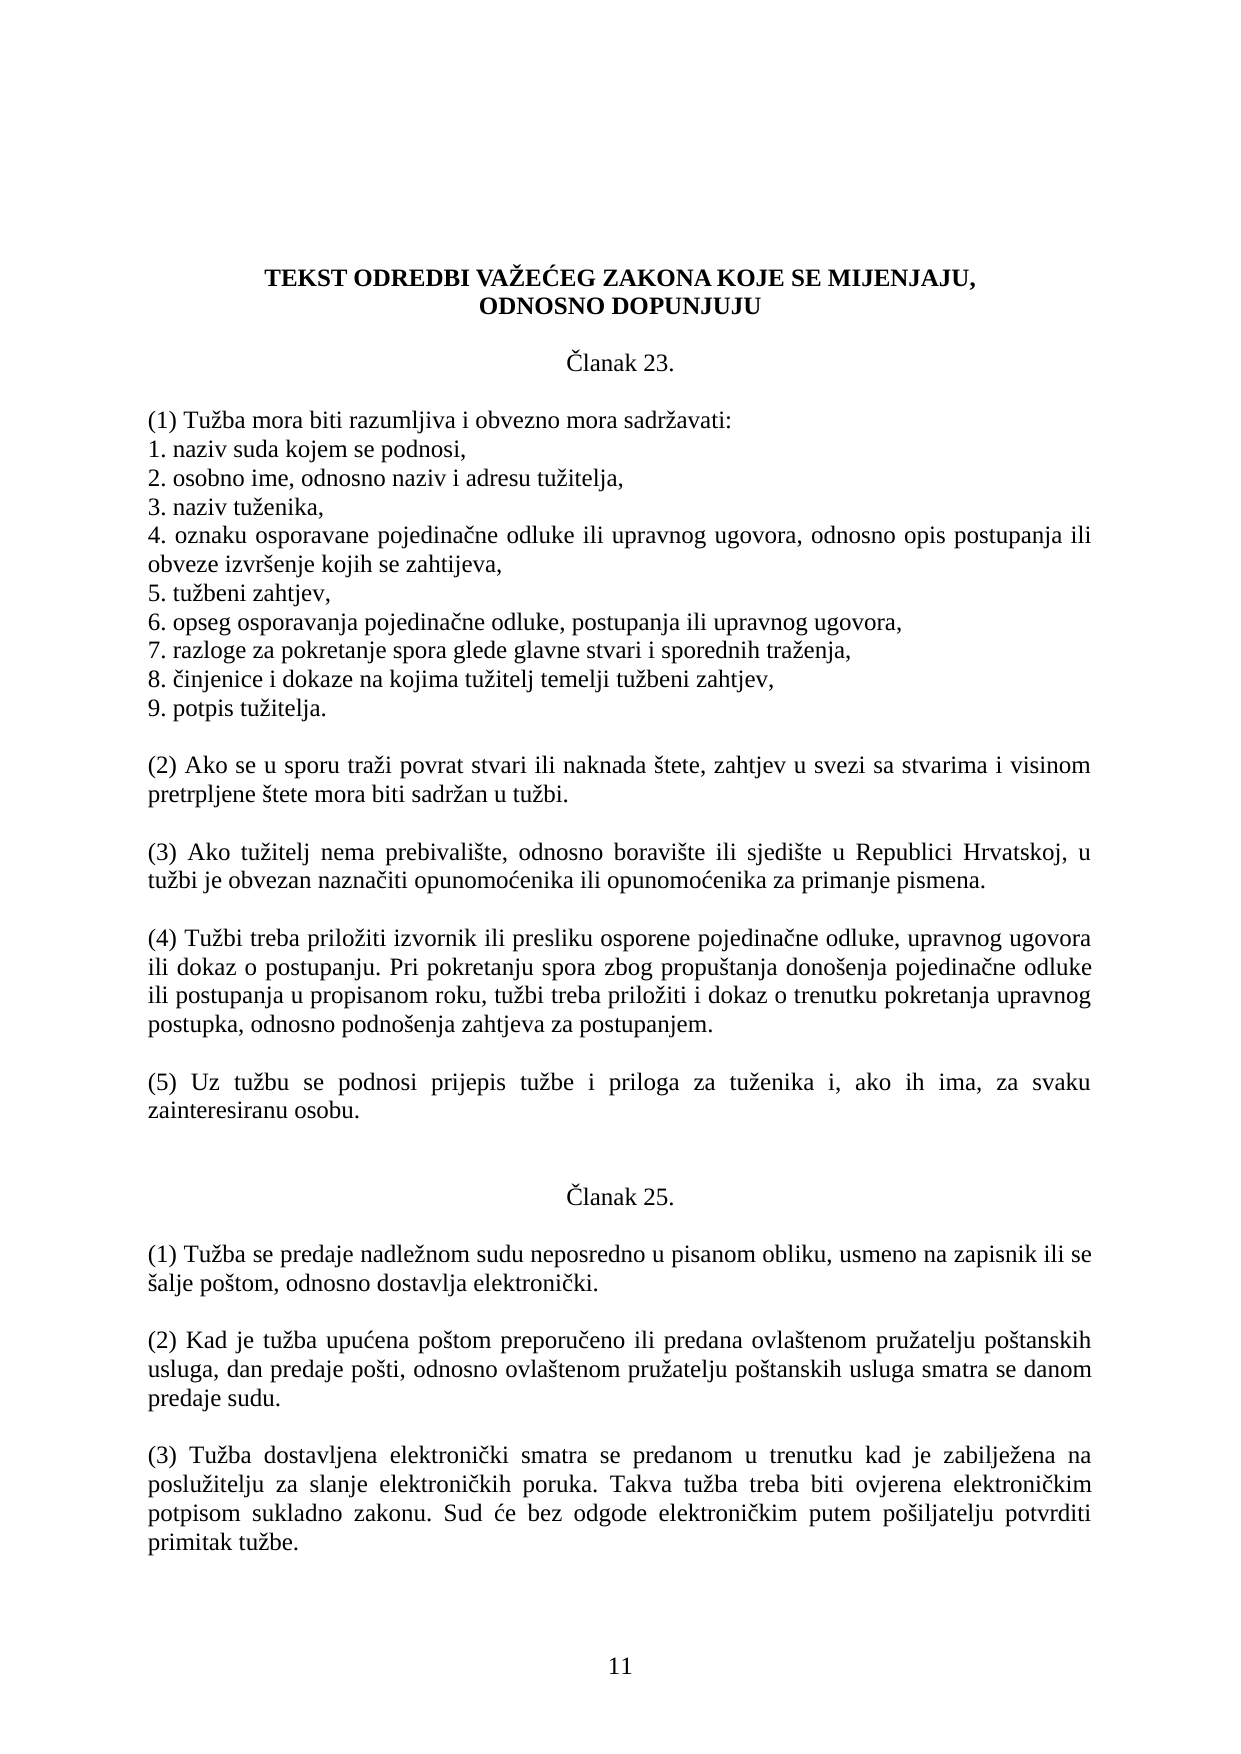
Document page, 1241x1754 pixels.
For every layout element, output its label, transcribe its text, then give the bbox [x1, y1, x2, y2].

text (4) Tužbi treba priložiti izvornik ili presliku osporene pojedinačne odluke, upravnog ugovora ili dokaz o postupanju. Pri pokretanju spora zbog propuštanja donošenja pojedinačne odluke ili postupanja u propisanom roku, tužbi treba priložiti i dokaz o trenutku pokretanja upravnog postupka, odnosno podnošenja zahtjeva za postupanjem. [148, 923, 1093, 1038]
text TEKST ODREDBI VAŽEĆEG ZAKONA KOJE SE MIJENJAJU, [148, 263, 1093, 291]
text Članak 23. [148, 348, 1093, 377]
text 5. tužbeni zahtjev, [148, 578, 1093, 607]
text 8. činjenice i dokaze na kojima tužitelj temelji tužbeni zahtjev, [148, 664, 1093, 693]
text 2. osobno ime, odnosno naziv i adresu tužitelja, [148, 463, 1093, 492]
text (2) Kad je tužba upućena poštom preporučeno ili predana ovlaštenom pružatelju poštanskih usluga, dan predaje pošti, odnosno ovlaštenom pružatelju poštanskih usluga smatra se danom predaje sudu. [148, 1326, 1093, 1412]
text (2) Ako se u sporu traži povrat stvari ili naknada štete, zahtjev u svezi sa stvarima i visinom pretrpljene štete mora biti sadržan u tužbi. [148, 751, 1093, 808]
text 3. naziv tuženika, [148, 492, 1093, 521]
text Članak 25. [148, 1182, 1093, 1211]
text (1) Tužba mora biti razumljiva i obvezno mora sadržavati: [148, 406, 1093, 434]
text (5) Uz tužbu se podnosi prijepis tužbe i priloga za tuženika i, ako ih ima, za svaku zainteresiranu osobu. [148, 1067, 1093, 1124]
text 6. opseg osporavanja pojedinačne odluke, postupanja ili upravnog ugovora, [148, 607, 1093, 636]
text (3) Tužba dostavljena elektronički smatra se predanom u trenutku kad je zabilježena na poslužitelju za slanje elektroničkih poruka. Takva tužba treba biti ovjerena elektroničkim potpisom sukladno zakonu. Sud će bez odgode elektroničkim putem pošiljatelju potvrditi primitak tužbe. [148, 1441, 1093, 1556]
text (3) Ako tužitelj nema prebivalište, odnosno boravište ili sjedište u Republici Hrvatskoj, u tužbi je obvezan naznačiti opunomoćenika ili opunomoćenika za primanje pismena. [148, 837, 1093, 894]
text 1. naziv suda kojem se podnosi, [148, 434, 1093, 463]
text 7. razloge za pokretanje spora glede glavne stvari i sporednih traženja, [148, 636, 1093, 664]
text (1) Tužba se predaje nadležnom sudu neposredno u pisanom obliku, usmeno na zapisnik ili se šalje poštom, odnosno dostavlja elektronički. [148, 1239, 1093, 1297]
text ODNOSNO DOPUNJUJU [148, 291, 1093, 320]
text 4. oznaku osporavane pojedinačne odluke ili upravnog ugovora, odnosno opis postupanja ili obveze izvršenje kojih se zahtijeva, [148, 521, 1093, 578]
text 9. potpis tužitelja. [148, 693, 1093, 722]
